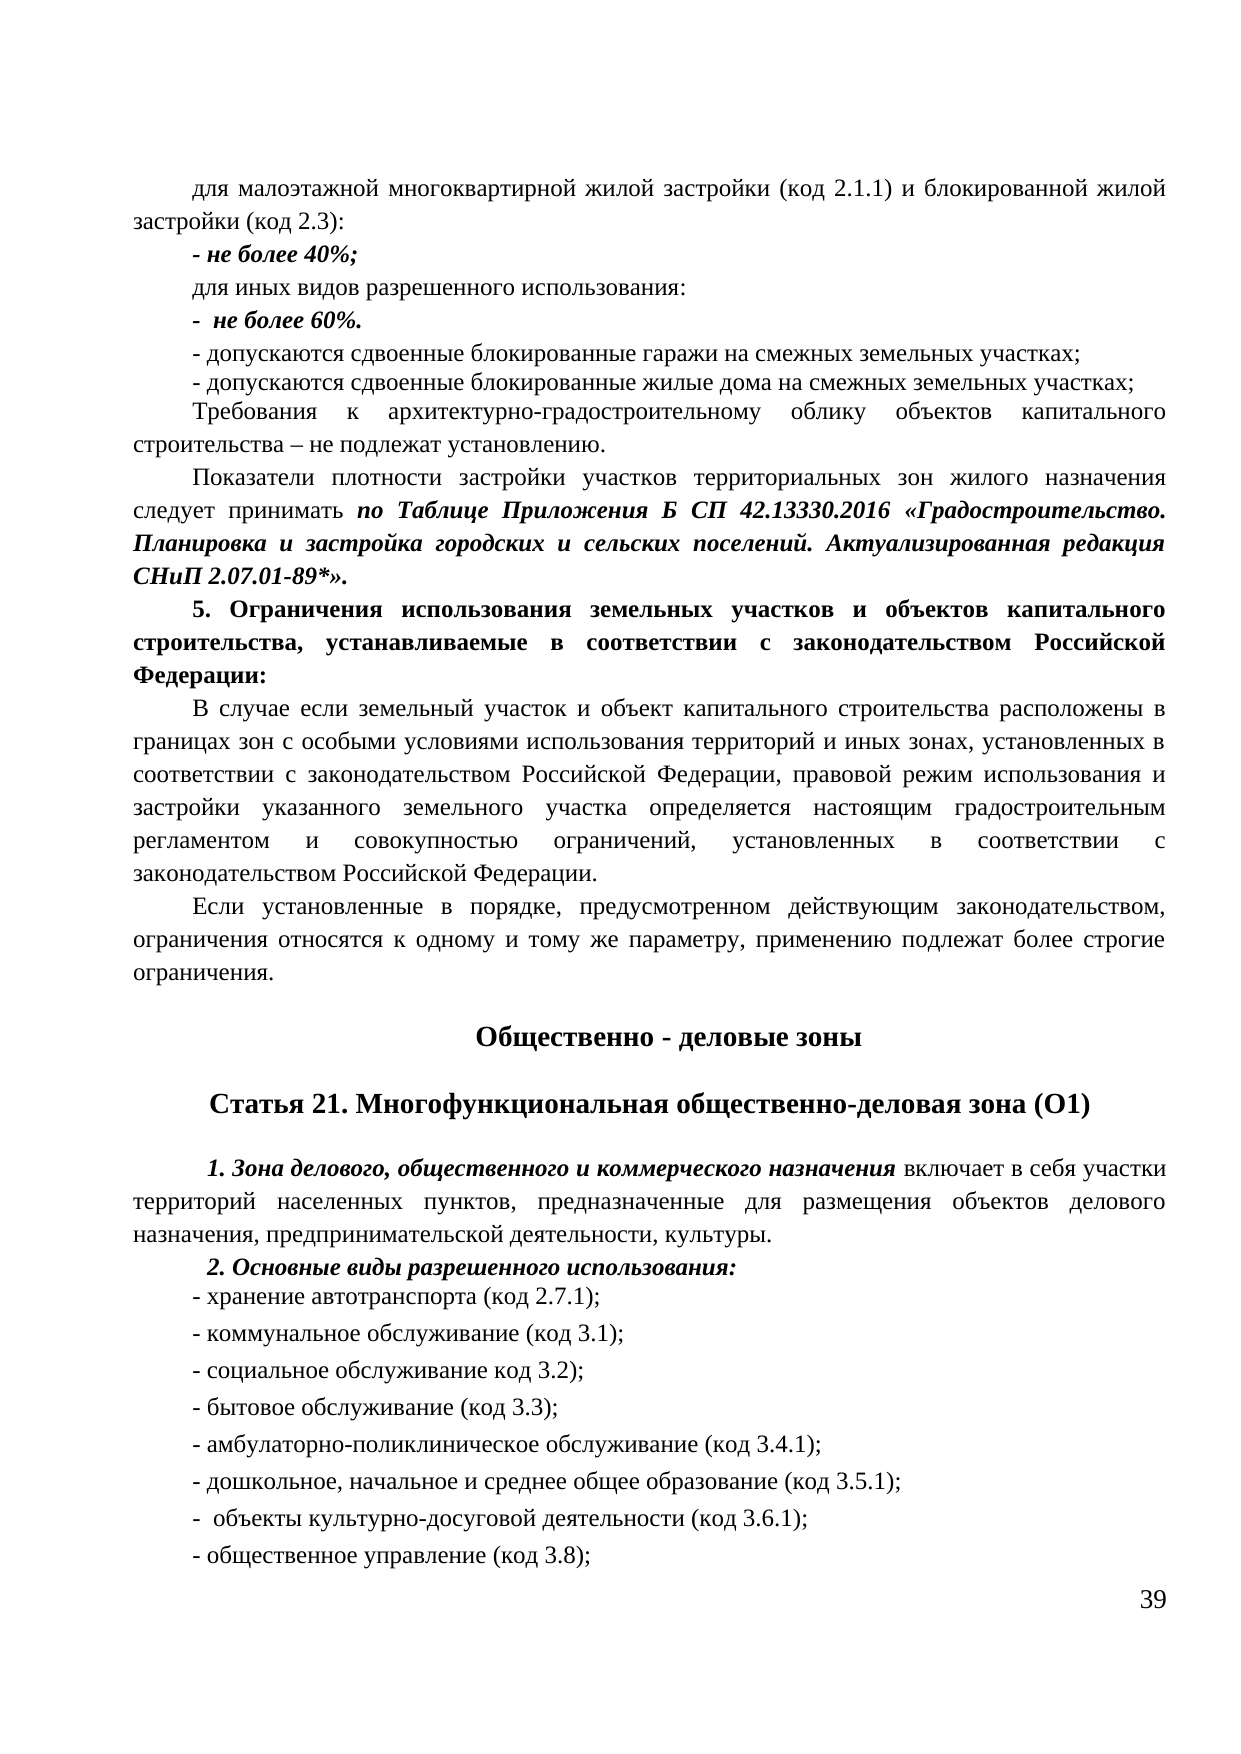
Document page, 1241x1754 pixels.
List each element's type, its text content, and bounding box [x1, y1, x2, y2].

text - не более 60%. [133, 305, 1167, 334]
text для малоэтажной многоквартирной жилой застройки (код 2.1.1) и блокированной жилой застройки (код 2.3): [133, 173, 1167, 235]
text Показатели плотности застройки участков территориальных зон жилого назначения следует принимать по Таблице Приложения Б СП 42.13330.2016 «Градостроительство. Планировка и застройка городских и сельских поселений. Актуализированная редакция СНиП 2.07.01-89*». [133, 462, 1167, 590]
subtitle Общественно - деловые зоны [170, 1019, 1167, 1052]
text - общественное управление (код 3.8); [133, 1541, 1167, 1569]
text Требования к архитектурно-градостроительному облику объектов капитального строительства – не подлежат установлению. [133, 396, 1167, 458]
text - не более 40%; [148, 239, 1167, 268]
text 5. Ограничения использования земельных участков и объектов капитального строительства, устанавливаемые в соответствии с законодательством Российской Федерации: [133, 594, 1167, 689]
text - амбулаторно-поликлиническое обслуживание (код 3.4.1); [133, 1429, 1167, 1458]
text - социальное обслуживание код 3.2); [133, 1355, 1167, 1384]
subtitle Статья 21. Многофункциональная общественно-деловая зона (О1) [133, 1086, 1167, 1119]
text для иных видов разрешенного использования: [133, 272, 1167, 301]
text - хранение автотранспорта (код 2.7.1); [133, 1281, 1167, 1310]
text 1. Зона делового, общественного и коммерческого назначения включает в себя участки территорий населенных пунктов, предназначенные для размещения объектов делового назначения, предпринимательской деятельности, культуры. [133, 1153, 1167, 1248]
text 2. Основные виды разрешенного использования: [133, 1252, 1167, 1281]
text Если установленные в порядке, предусмотренном действующим законодательством, ограничения относятся к одному и тому же параметру, применению подлежат более строгие ограничения. [133, 891, 1167, 986]
text - объекты культурно-досуговой деятельности (код 3.6.1); [133, 1503, 1167, 1532]
text - допускаются сдвоенные блокированные гаражи на смежных земельных участках; [133, 338, 1167, 367]
text - бытовое обслуживание (код 3.3); [133, 1392, 1167, 1421]
text - коммунальное обслуживание (код 3.1); [133, 1318, 1167, 1347]
text В случае если земельный участок и объект капитального строительства расположены в границах зон с особыми условиями использования территорий и иных зонах, установленных в соответствии с законодательством Российской Федерации, правовой режим использования и застройки указанного земельного участка определяется настоящим градостроительным регламентом и совокупностью ограничений, установленных в соответствии с законодательством Российской Федерации. [133, 693, 1167, 887]
text - допускаются сдвоенные блокированные жилые дома на смежных земельных участках; [133, 367, 1167, 396]
text - дошкольное, начальное и среднее общее образование (код 3.5.1); [133, 1466, 1167, 1495]
